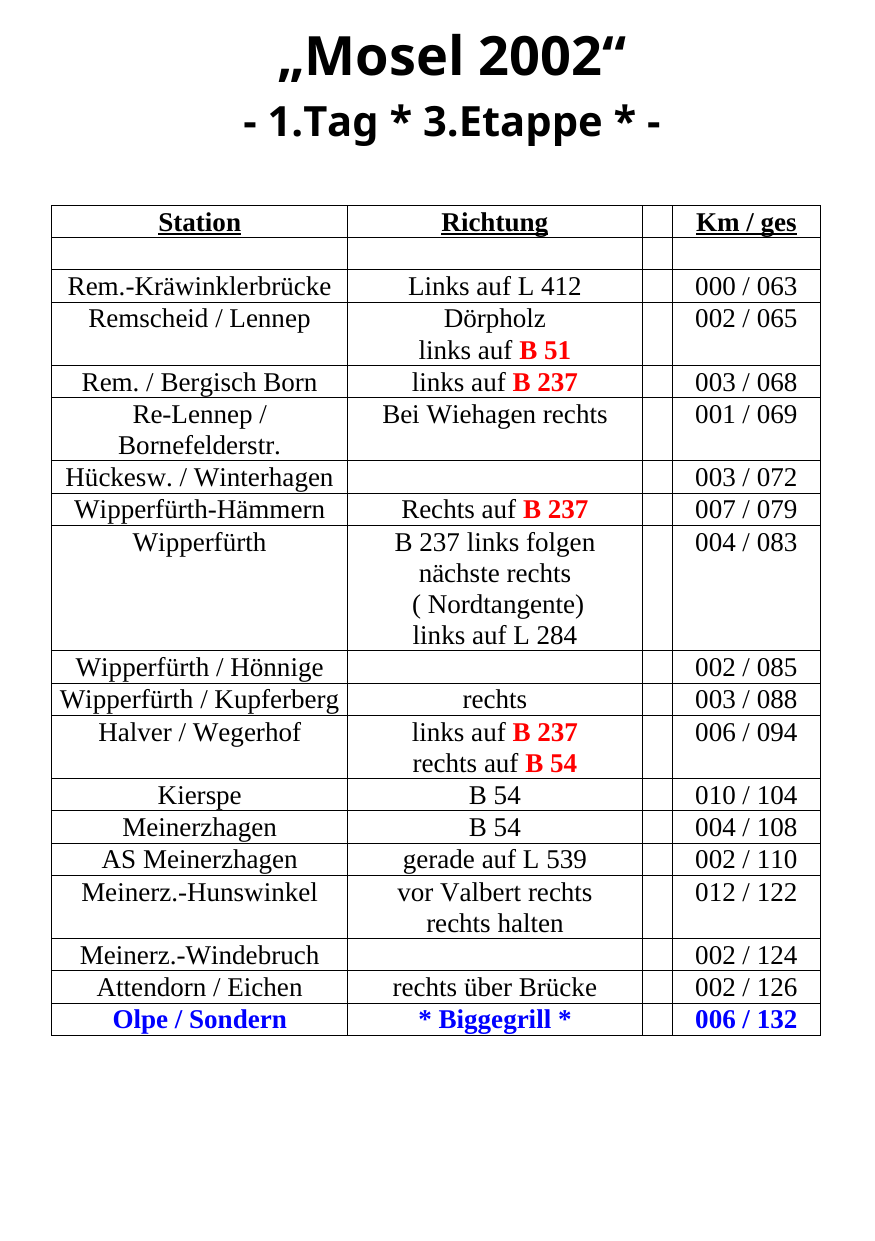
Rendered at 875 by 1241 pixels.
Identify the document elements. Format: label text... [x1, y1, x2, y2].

table_cell [643, 494, 672, 525]
table_cell 002 / 085 [673, 651, 820, 683]
table_cell Re-Lennep / Bornefelderstr. [52, 398, 347, 460]
table_header [643, 206, 672, 237]
table_cell 003 / 072 [673, 461, 820, 493]
table_cell [52, 238, 347, 269]
table_cell Wipperfürth-Hämmern [52, 494, 347, 525]
table_cell 003 / 088 [673, 684, 820, 715]
table_cell Rem. / Bergisch Born [52, 366, 347, 397]
table_cell [673, 238, 820, 269]
table_cell Bei Wiehagen rechts [348, 398, 642, 460]
table_cell 002 / 065 [673, 303, 820, 365]
table_cell * Biggegrill * [348, 1004, 642, 1034]
table_cell gerade auf L 539 [348, 844, 642, 875]
table_cell [643, 876, 672, 938]
table_cell Olpe / Sondern [52, 1004, 347, 1034]
table_header Station [52, 206, 347, 237]
table_cell vor Valbert rechts rechts halten [348, 876, 642, 938]
table_cell [643, 398, 672, 460]
table_cell 006 / 132 [673, 1004, 820, 1034]
table_cell [643, 684, 672, 715]
table_cell B 54 [348, 811, 642, 842]
table_cell [348, 238, 642, 269]
table_cell rechts über Brücke [348, 971, 642, 1002]
table_cell [643, 270, 672, 302]
table_cell [643, 303, 672, 365]
table_cell AS Meinerzhagen [52, 844, 347, 875]
table_cell [643, 939, 672, 970]
table_cell [643, 811, 672, 842]
table_cell Hückesw. / Winterhagen [52, 461, 347, 493]
table_cell Halver / Wegerhof [52, 716, 347, 778]
table_cell Meinerzhagen [52, 811, 347, 842]
table_cell [643, 716, 672, 778]
table_cell [643, 366, 672, 397]
table_cell [348, 651, 642, 683]
table_cell Wipperfürth [52, 526, 347, 650]
table_cell B 54 [348, 779, 642, 810]
table_cell 003 / 068 [673, 366, 820, 397]
table_cell Wipperfürth / Kupferberg [52, 684, 347, 715]
table_cell Wipperfürth / Hönnige [52, 651, 347, 683]
table_cell 012 / 122 [673, 876, 820, 938]
table_cell 002 / 126 [673, 971, 820, 1002]
table_cell Attendorn / Eichen [52, 971, 347, 1002]
table_cell B 237 links folgen nächste rechts ( Nordtangente) links auf L 284 [348, 526, 642, 650]
table_cell 010 / 104 [673, 779, 820, 810]
table_cell 007 / 079 [673, 494, 820, 525]
table_cell [643, 1004, 672, 1034]
table_cell Rechts auf B 237 [348, 494, 642, 525]
table_cell Meinerz.-Hunswinkel [52, 876, 347, 938]
table_cell [348, 939, 642, 970]
table_cell Rem.-Kräwinklerbrücke [52, 270, 347, 302]
table_cell Remscheid / Lennep [52, 303, 347, 365]
table_header Richtung [348, 206, 642, 237]
table_cell Meinerz.-Windebruch [52, 939, 347, 970]
table_cell [643, 238, 672, 269]
table_header Km / ges [673, 206, 820, 237]
table_cell 002 / 110 [673, 844, 820, 875]
table_cell Kierspe [52, 779, 347, 810]
table_cell links auf B 237 rechts auf B 54 [348, 716, 642, 778]
table_cell rechts [348, 684, 642, 715]
text - 1.Tag * 3.Etappe * - [59, 91, 844, 148]
table_cell 004 / 083 [673, 526, 820, 650]
table_cell [348, 461, 642, 493]
table_cell links auf B 237 [348, 366, 642, 397]
table_cell 006 / 094 [673, 716, 820, 778]
table_cell 001 / 069 [673, 398, 820, 460]
table_cell [643, 844, 672, 875]
table_cell [643, 651, 672, 683]
table_cell [643, 526, 672, 650]
table_cell [643, 971, 672, 1002]
table_cell [643, 779, 672, 810]
table_cell 000 / 063 [673, 270, 820, 302]
table_cell Dörpholz links auf B 51 [348, 303, 642, 365]
table_cell Links auf L 412 [348, 270, 642, 302]
table_cell 002 / 124 [673, 939, 820, 970]
text „Mosel 2002“ [59, 18, 844, 91]
table_cell 004 / 108 [673, 811, 820, 842]
table_cell [643, 461, 672, 493]
